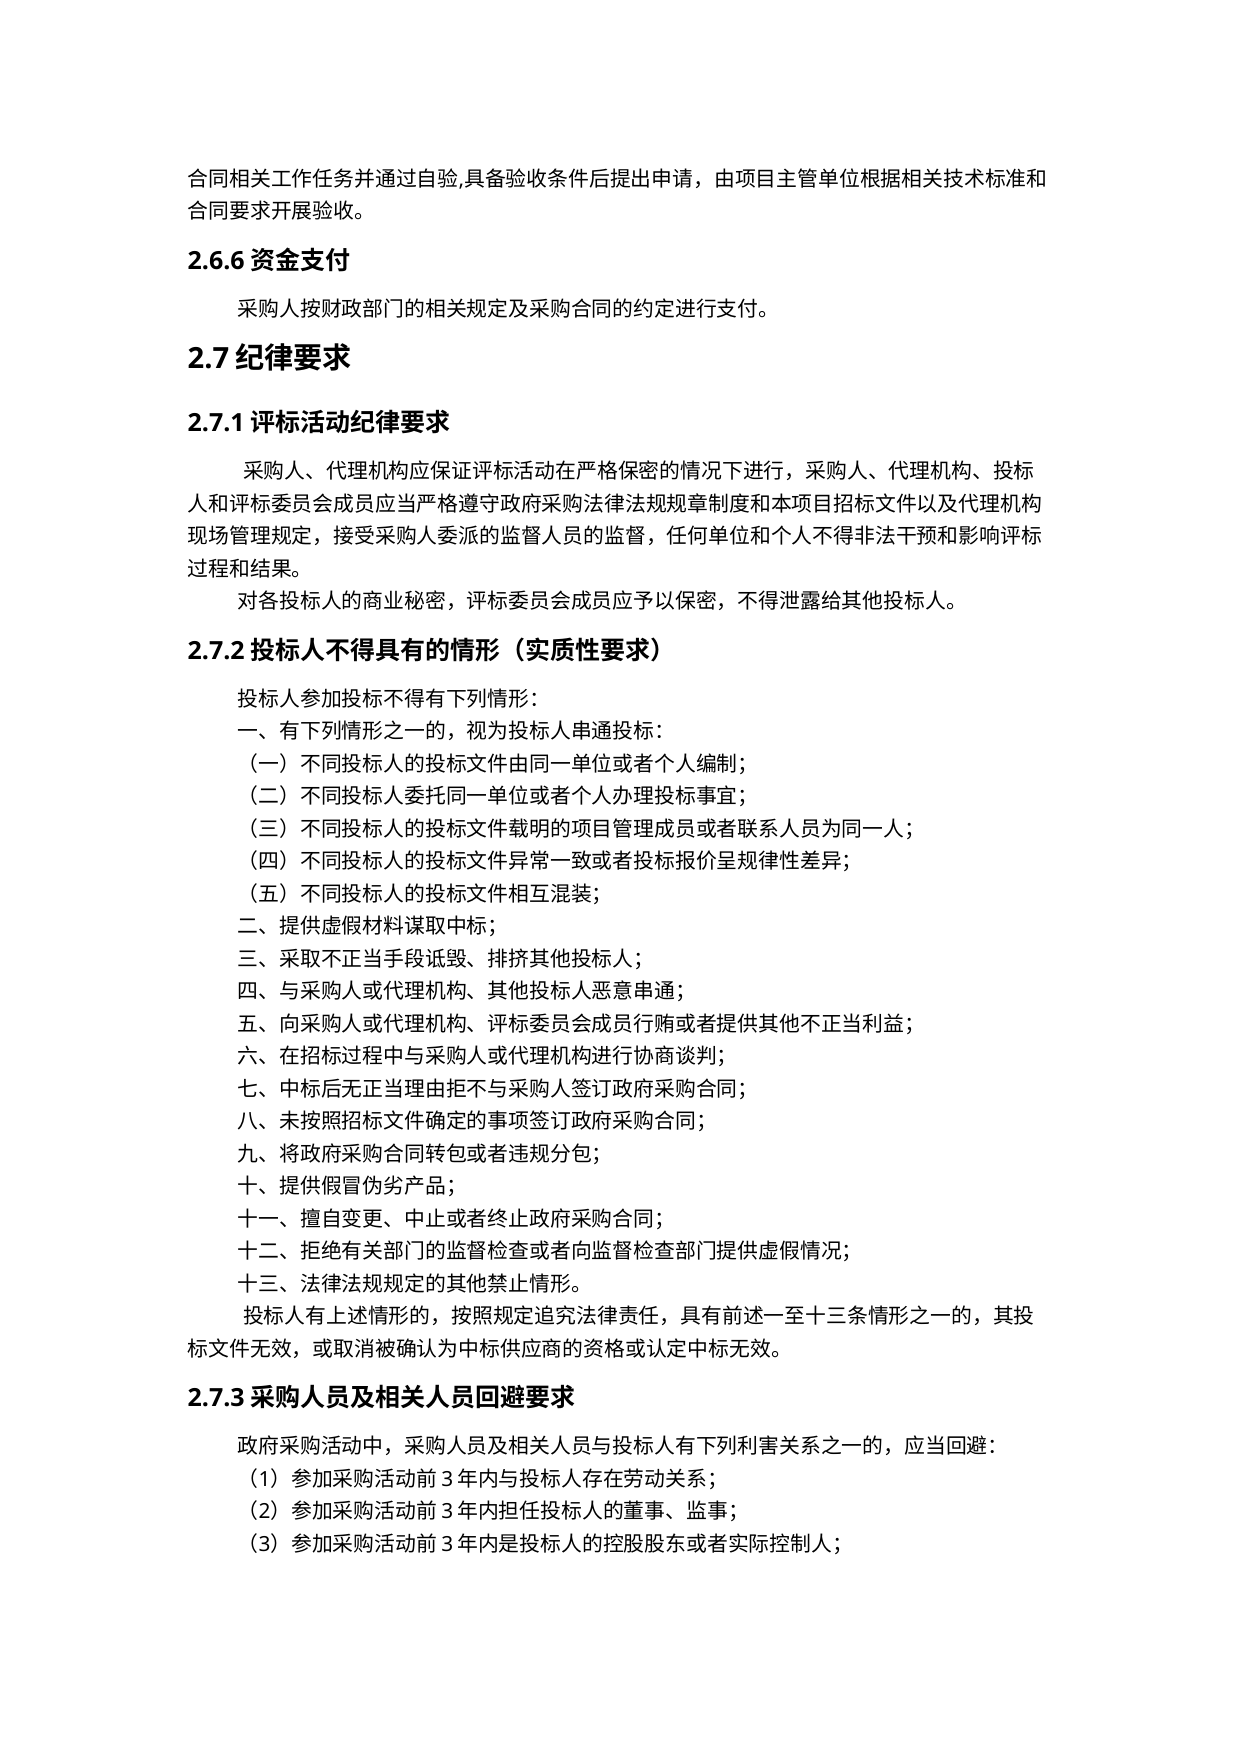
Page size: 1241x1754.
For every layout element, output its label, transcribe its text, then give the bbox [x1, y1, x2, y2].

text 2.7.2投标人不得具有的情形（实质性要求） [187, 617, 1053, 682]
text 投标人参加投标不得有下列情形： [187, 682, 1053, 714]
text （3）参加采购活动前3年内是投标人的控股股东或者实际控制人； [187, 1527, 1053, 1559]
text 六、在招标过程中与采购人或代理机构进行协商谈判； [187, 1039, 1053, 1072]
text 三、采取不正当手段诋毁、排挤其他投标人； [187, 942, 1053, 974]
text 五、向采购人或代理机构、评标委员会成员行贿或者提供其他不正当利益； [187, 1007, 1053, 1039]
text 采购人、代理机构应保证评标活动在严格保密的情况下进行，采购人、代理机构、投标人和评标委员会成员应当严格遵守政府采购法律法规规章制度和本项目招标文件以及代理机构现场管理规定，接受采购人委派的监督人员的监督，任何单位和个人不得非法干预和影响评标过程和结果。 [187, 454, 1053, 584]
text 七、中标后无正当理由拒不与采购人签订政府采购合同； [187, 1072, 1053, 1104]
text （2）参加采购活动前3年内担任投标人的董事、监事； [187, 1494, 1053, 1527]
text 二、提供虚假材料谋取中标； [187, 909, 1053, 942]
text 投标人有上述情形的，按照规定追究法律责任，具有前述一至十三条情形之一的，其投标文件无效，或取消被确认为中标供应商的资格或认定中标无效。 [187, 1299, 1053, 1364]
text 采购人按财政部门的相关规定及采购合同的约定进行支付。 [187, 292, 1053, 324]
text 四、与采购人或代理机构、其他投标人恶意串通； [187, 974, 1053, 1007]
text （1）参加采购活动前3年内与投标人存在劳动关系； [187, 1462, 1053, 1494]
text （一）不同投标人的投标文件由同一单位或者个人编制； [187, 747, 1053, 779]
text 2.7.1评标活动纪律要求 [187, 389, 1053, 454]
text （二）不同投标人委托同一单位或者个人办理投标事宜； [187, 779, 1053, 812]
text （五）不同投标人的投标文件相互混装； [187, 877, 1053, 909]
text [187, 162, 1053, 227]
text （三）不同投标人的投标文件载明的项目管理成员或者联系人员为同一人； [187, 812, 1053, 844]
text 对各投标人的商业秘密，评标委员会成员应予以保密，不得泄露给其他投标人。 [187, 584, 1053, 617]
text 政府采购活动中，采购人员及相关人员与投标人有下列利害关系之一的，应当回避： [187, 1429, 1053, 1462]
text 2.7.3采购人员及相关人员回避要求 [187, 1364, 1053, 1429]
text 一、有下列情形之一的，视为投标人串通投标： [187, 714, 1053, 747]
text 2.7纪律要求 [187, 324, 1053, 389]
text 十二、拒绝有关部门的监督检查或者向监督检查部门提供虚假情况； [187, 1234, 1053, 1267]
text 十一、擅自变更、中止或者终止政府采购合同； [187, 1202, 1053, 1234]
text 十三、法律法规规定的其他禁止情形。 [187, 1267, 1053, 1299]
text 2.6.6资金支付 [187, 227, 1053, 292]
text 九、将政府采购合同转包或者违规分包； [187, 1137, 1053, 1169]
text 十、提供假冒伪劣产品； [187, 1169, 1053, 1202]
text 八、未按照招标文件确定的事项签订政府采购合同； [187, 1104, 1053, 1137]
text （四）不同投标人的投标文件异常一致或者投标报价呈规律性差异； [187, 844, 1053, 877]
